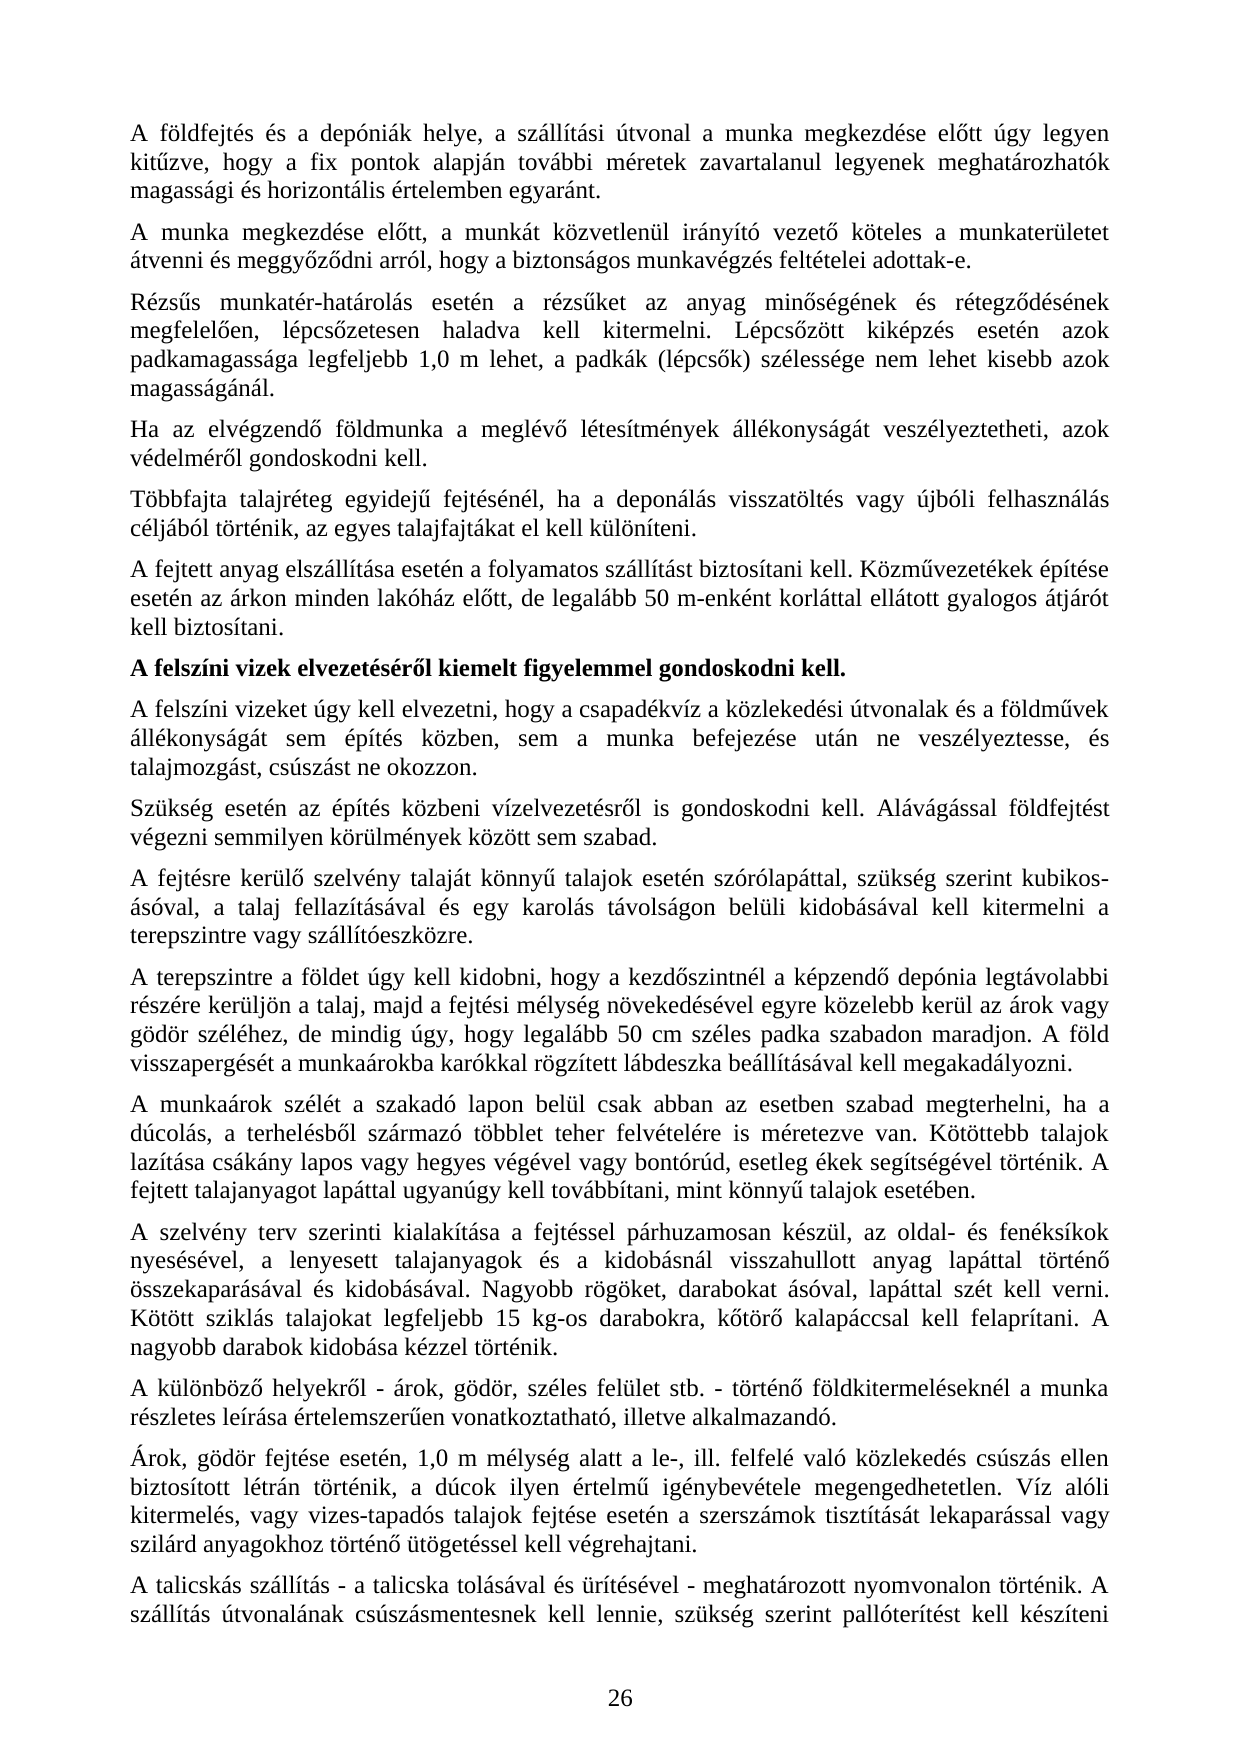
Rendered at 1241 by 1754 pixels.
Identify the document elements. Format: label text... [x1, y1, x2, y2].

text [130, 1571, 1110, 1628]
text A fejtésre kerülő szelvény talaját könnyű talajok esetén szórólapáttal, szükség szerint kubikos-ásóval, a talaj fellazításával és egy karolás távolságon belüli kidobásával kell kitermelni a terepszintre vagy szállítóeszközre. [130, 863, 1110, 949]
text A különböző helyekről - árok, gödör, széles felület stb. - történő földkitermeléseknél a munka részletes leírása értelemszerűen vonatkoztatható, illetve alkalmazandó. [130, 1373, 1110, 1431]
text Többfajta talajréteg egyidejű fejtésénél, ha a deponálás visszatöltés vagy újbóli felhasználás céljából történik, az egyes talajfajtákat el kell különíteni. [130, 484, 1110, 542]
text A terepszintre a földet úgy kell kidobni, hogy a kezdőszintnél a képzendő depónia legtávolabbi részére kerüljön a talaj, majd a fejtési mélység növekedésével egyre közelebb kerül az árok vagy gödör széléhez, de mindig úgy, hogy legalább 50 cm széles padka szabadon maradjon. A föld visszapergését a munkaárokba karókkal rögzített lábdeszka beállításával kell megakadályozni. [130, 962, 1110, 1077]
text Árok, gödör fejtése esetén, 1,0 m mélység alatt a le-, ill. felfelé való közlekedés csúszás ellen biztosított létrán történik, a dúcok ilyen értelmű igénybevétele megengedhetetlen. Víz alóli kitermelés, vagy vizes-tapadós talajok fejtése esetén a szerszámok tisztítását lekaparással vagy szilárd anyagokhoz történő ütögetéssel kell végrehajtani. [130, 1443, 1110, 1558]
text A fejtett anyag elszállítása esetén a folyamatos szállítást biztosítani kell. Közművezetékek építése esetén az árkon minden lakóház előtt, de legalább 50 m-enként korláttal ellátott gyalogos átjárót kell biztosítani. [130, 554, 1110, 641]
text A felszíni vizeket úgy kell elvezetni, hogy a csapadékvíz a közlekedési útvonalak és a földművek állékonyságát sem építés közben, sem a munka befejezése után ne veszélyeztesse, és talajmozgást, csúszást ne okozzon. [130, 694, 1110, 781]
text A felszíni vizek elvezetéséről kiemelt figyelemmel gondoskodni kell. [130, 653, 1110, 682]
text A szelvény terv szerinti kialakítása a fejtéssel párhuzamosan készül, az oldal- és fenéksíkok nyesésével, a lenyesett talajanyagok és a kidobásnál visszahullott anyag lapáttal történő összekaparásával és kidobásával. Nagyobb rögöket, darabokat ásóval, lapáttal szét kell verni. Kötött sziklás talajokat legfeljebb 15 kg-os darabokra, kőtörő kalapáccsal kell felaprítani. A nagyobb darabok kidobása kézzel történik. [130, 1217, 1110, 1361]
text Rézsűs munkatér-határolás esetén a rézsűket az anyag minőségének és rétegződésének megfelelően, lépcsőzetesen haladva kell kitermelni. Lépcsőzött kiképzés esetén azok padkamagassága legfeljebb 1,0 m lehet, a padkák (lépcsők) szélessége nem lehet kisebb azok magasságánál. [130, 287, 1110, 402]
text A munkaárok szélét a szakadó lapon belül csak abban az esetben szabad megterhelni, ha a dúcolás, a terhelésből származó többlet teher felvételére is méretezve van. Kötöttebb talajok lazítása csákány lapos vagy hegyes végével vagy bontórúd, esetleg ékek segítségével történik. A fejtett talajanyagot lapáttal ugyanúgy kell továbbítani, mint könnyű talajok esetében. [130, 1089, 1110, 1204]
text Ha az elvégzendő földmunka a meglévő létesítmények állékonyságát veszélyeztetheti, azok védelméről gondoskodni kell. [130, 414, 1110, 472]
text A földfejtés és a depóniák helye, a szállítási útvonal a munka megkezdése előtt úgy legyen kitűzve, hogy a fix pontok alapján további méretek zavartalanul legyenek meghatározhatók magassági és horizontális értelemben egyaránt. [130, 118, 1110, 204]
text Szükség esetén az építés közbeni vízelvezetésről is gondoskodni kell. Alávágással földfejtést végezni semmilyen körülmények között sem szabad. [130, 793, 1110, 851]
text A munka megkezdése előtt, a munkát közvetlenül irányító vezető köteles a munkaterületet átvenni és meggyőződni arról, hogy a biztonságos munkavégzés feltételei adottak-e. [130, 217, 1110, 274]
